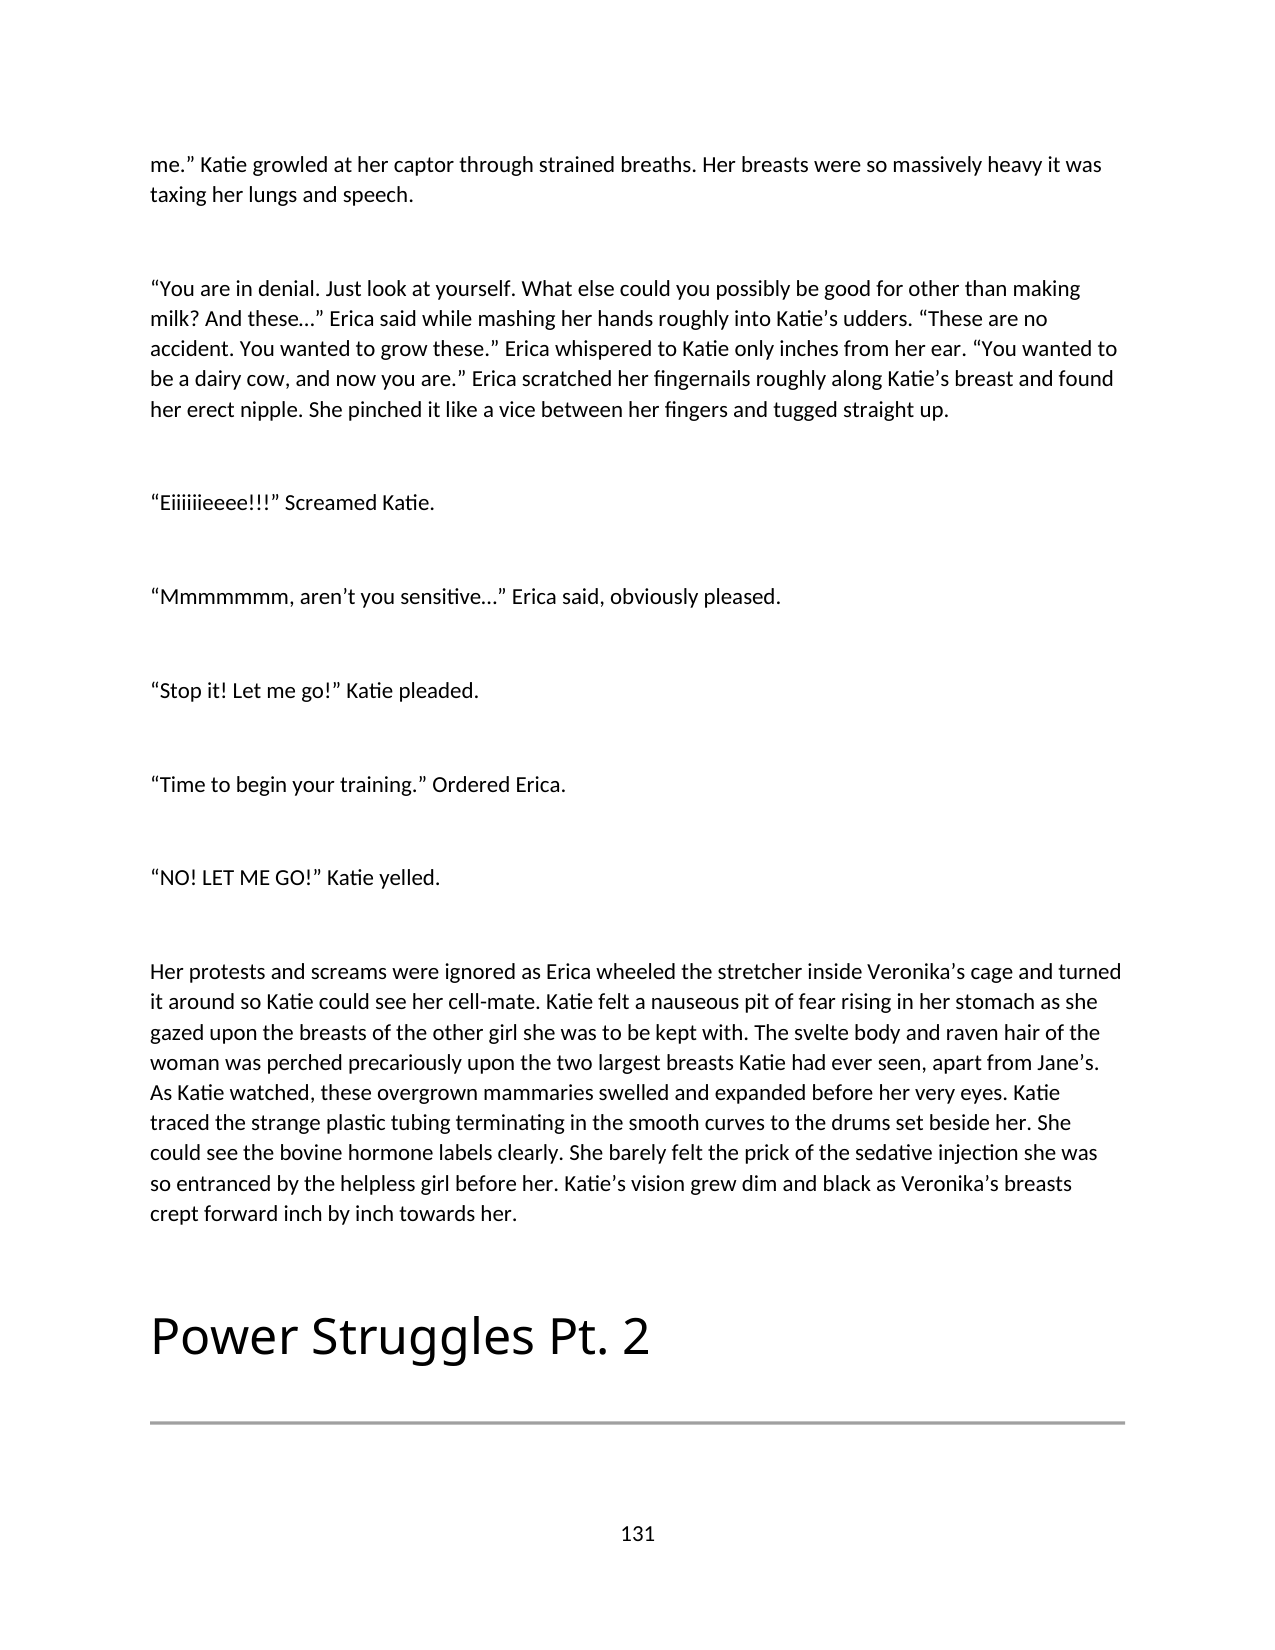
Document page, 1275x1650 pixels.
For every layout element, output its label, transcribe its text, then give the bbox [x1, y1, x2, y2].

text “Mmmmmmm, aren’t you sensitive…” Erica said, obviously pleased. [150, 582, 1125, 610]
text Power Struggles Pt. 2 [150, 1301, 1125, 1369]
text Her protests and screams were ignored as Erica wheeled the stretcher inside Veronika’s cage and turned it around so Katie could see her cell-mate. Katie felt a nauseous pit of fear rising in her stomach as she gazed upon the breasts of the other girl she was to be kept with. The svelte body and raven hair of the woman was perched precariously upon the two largest breasts Katie had ever seen, apart from Jane’s. As Katie watched, these overgrown mammaries swelled and expanded before her very eyes. Katie traced the strange plastic tubing terminating in the smooth curves to the drums set beside her. She could see the bovine hormone labels clearly. She barely felt the prick of the sedative injection she was so entranced by the helpless girl before her. Katie’s vision grew dim and black as Veronika’s breasts crept forward inch by inch towards her. [150, 957, 1125, 1227]
text “Time to begin your training.” Ordered Erica. [150, 770, 1125, 798]
text “NO! LET ME GO!” Katie yelled. [150, 863, 1125, 892]
text “Stop it! Let me go!” Katie pleaded. [150, 676, 1125, 704]
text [150, 150, 1125, 208]
text “You are in denial. Just look at yourself. What else could you possibly be good for other than making milk? And these…” Erica said while mashing her hands roughly into Katie’s udders. “These are no accident. You wanted to grow these.” Erica whispered to Katie only inches from her ear. “You wanted to be a dairy cow, and now you are.” Erica scratched her fingernails roughly along Katie’s breast and found her erect nipple. She pinched it like a vice between her fingers and tugged straight up. [150, 274, 1125, 423]
text “Eiiiiiieeee!!!” Screamed Katie. [150, 488, 1125, 517]
